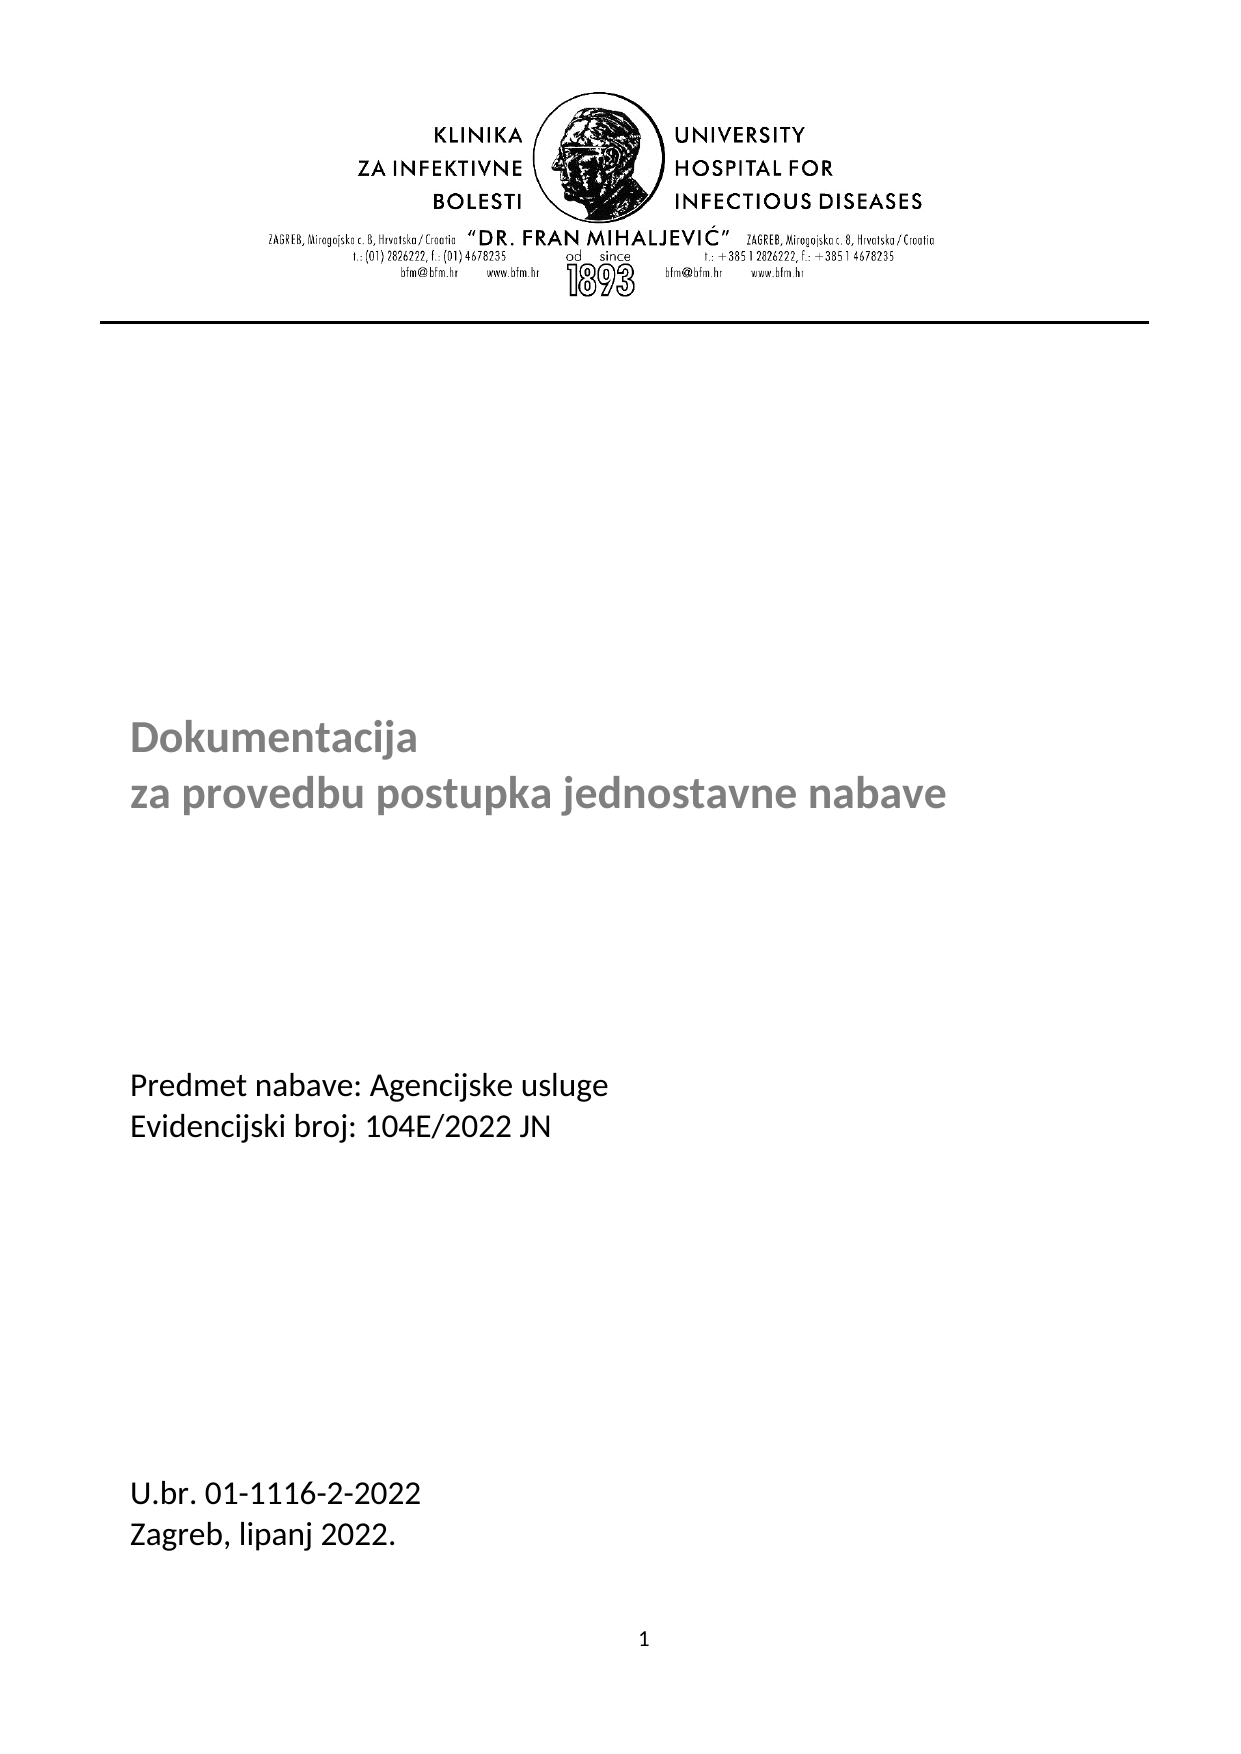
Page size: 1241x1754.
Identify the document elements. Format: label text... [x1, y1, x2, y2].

picture [235, 85, 964, 307]
text Predmet nabave: Agencijske usluge [130, 1064, 1157, 1105]
text Evidencijski broj: 104E/2022 JN [130, 1105, 1157, 1146]
text za provedbu postupka jednostavne nabave [130, 764, 1157, 820]
text Dokumentacija [130, 708, 1157, 764]
text Zagreb, lipanj 2022. [130, 1512, 1157, 1553]
text U.br. 01-1116-2-2022 [130, 1472, 1157, 1512]
